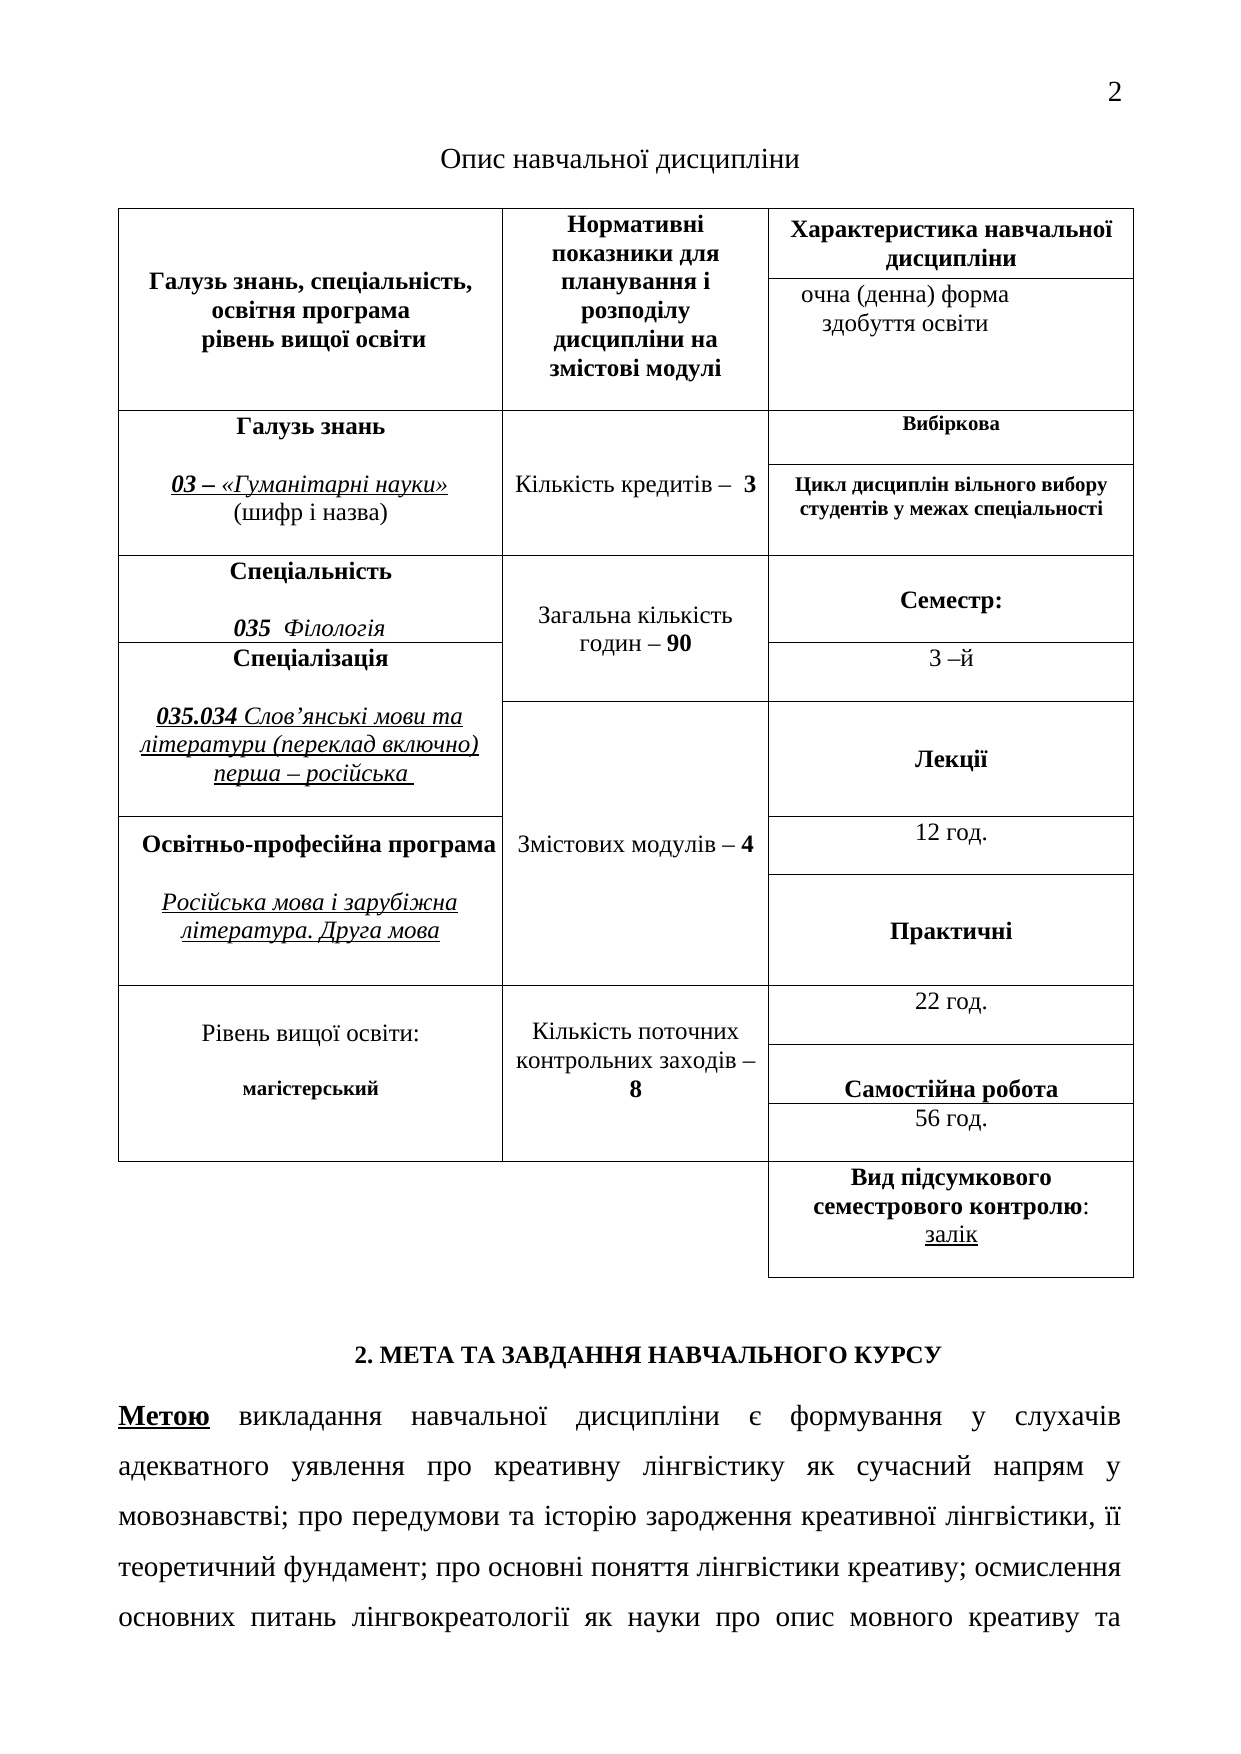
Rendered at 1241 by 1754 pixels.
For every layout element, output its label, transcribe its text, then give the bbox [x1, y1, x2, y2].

table_cell Освітньо-професійна програма Російська мова і зарубіжна література. Друга мова [119, 817, 502, 985]
table_cell очна (денна) форма здобуття освіти [769, 279, 1133, 410]
table_cell Практичні [769, 875, 1133, 985]
table_cell Самостійна робота [769, 1045, 1133, 1102]
table_cell Рівень вищої освіти: магістерський [119, 986, 502, 1161]
table_cell Загальна кількість годин – 90 [503, 556, 768, 701]
table_cell Семестр: [769, 556, 1133, 642]
table_cell Спеціальність 035 Філологія [119, 556, 502, 642]
table_cell Кількість кредитів – 3 [503, 411, 768, 555]
table_cell Цикл дисциплін вільного вибору студентів у межах спеціальності [769, 465, 1133, 555]
table_cell 56 год. [769, 1104, 1133, 1161]
table_cell Спеціалізація 035.034 Слов’янські мови та літератури (переклад включно) перша – російська [119, 643, 502, 816]
table_cell 3 –й [769, 643, 1133, 701]
table_cell Галузь знань 03 – «Гуманітарні науки» (шифр і назва) [119, 411, 502, 555]
table_cell Кількість поточних контрольних заходів – 8 [503, 986, 768, 1161]
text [118, 1398, 1122, 1633]
table_cell 22 год. [769, 986, 1133, 1044]
table_header Характеристика навчальної дисципліни [769, 209, 1133, 278]
table_cell Вид підсумкового семестрового контролю: залік [769, 1162, 1133, 1277]
table_cell Вибіркова [769, 411, 1133, 464]
table_header Галузь знань, спеціальність, освітня програма рівень вищої освіти [119, 209, 502, 410]
text 2. МЕТА ТА ЗАВДАННЯ НАВЧАЛЬНОГО КУРСУ [118, 1340, 1122, 1369]
table_cell Лекції [769, 702, 1133, 816]
text Опис навчальної дисципліни [118, 141, 1122, 174]
table_cell 12 год. [769, 817, 1133, 874]
table_cell Змістових модулів – 4 [503, 702, 768, 985]
table_header Нормативні показники для планування і розподілу дисципліни на змістові модулі [503, 209, 768, 410]
